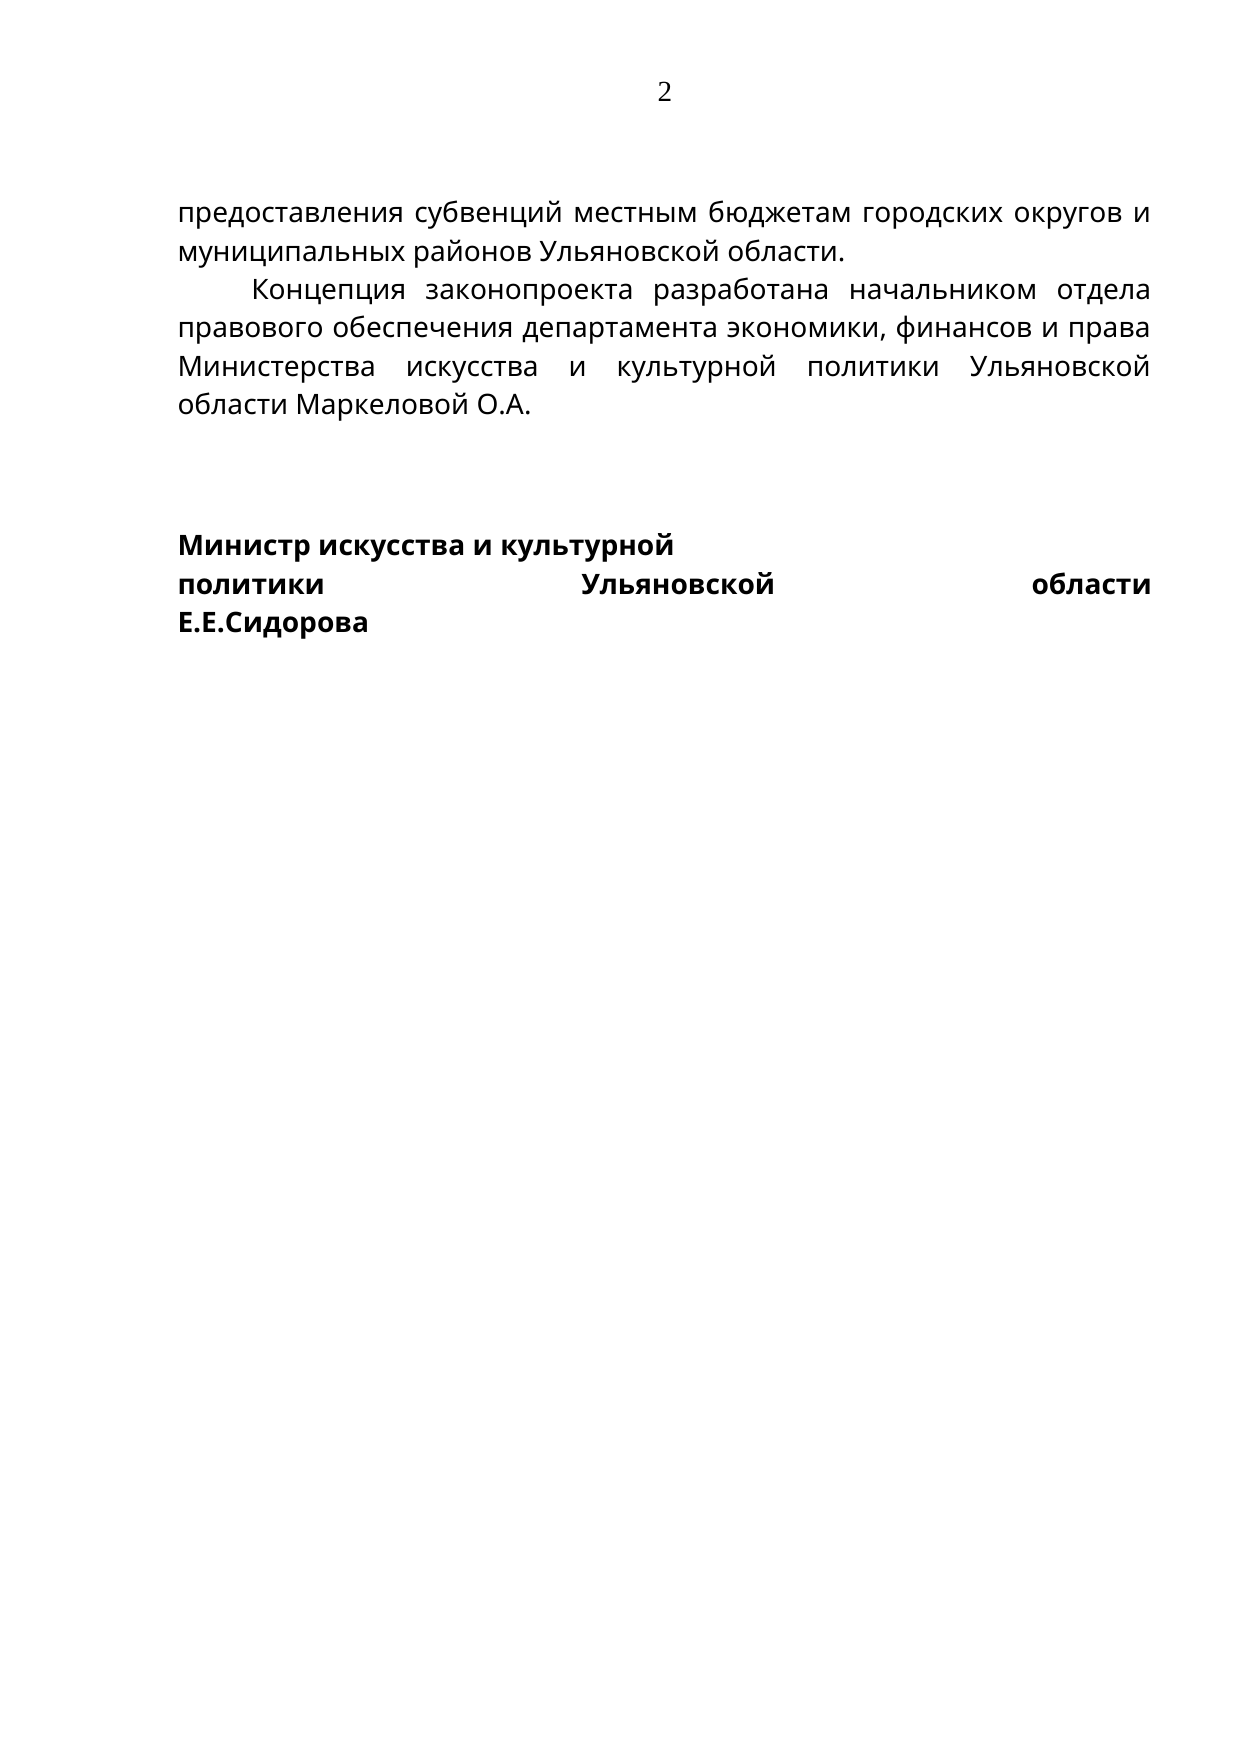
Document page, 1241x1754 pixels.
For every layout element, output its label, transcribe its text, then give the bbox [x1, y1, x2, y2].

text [177, 192, 1152, 269]
text политики Ульяновской области Е.Е.Сидорова [177, 564, 1152, 641]
text Концепция законопроекта разработана начальником отдела правового обеспечения департамента экономики, финансов и права Министерства искусства и культурной политики Ульяновской области Маркеловой О.А. [177, 269, 1152, 422]
text Министр искусства и культурной [177, 526, 1152, 564]
